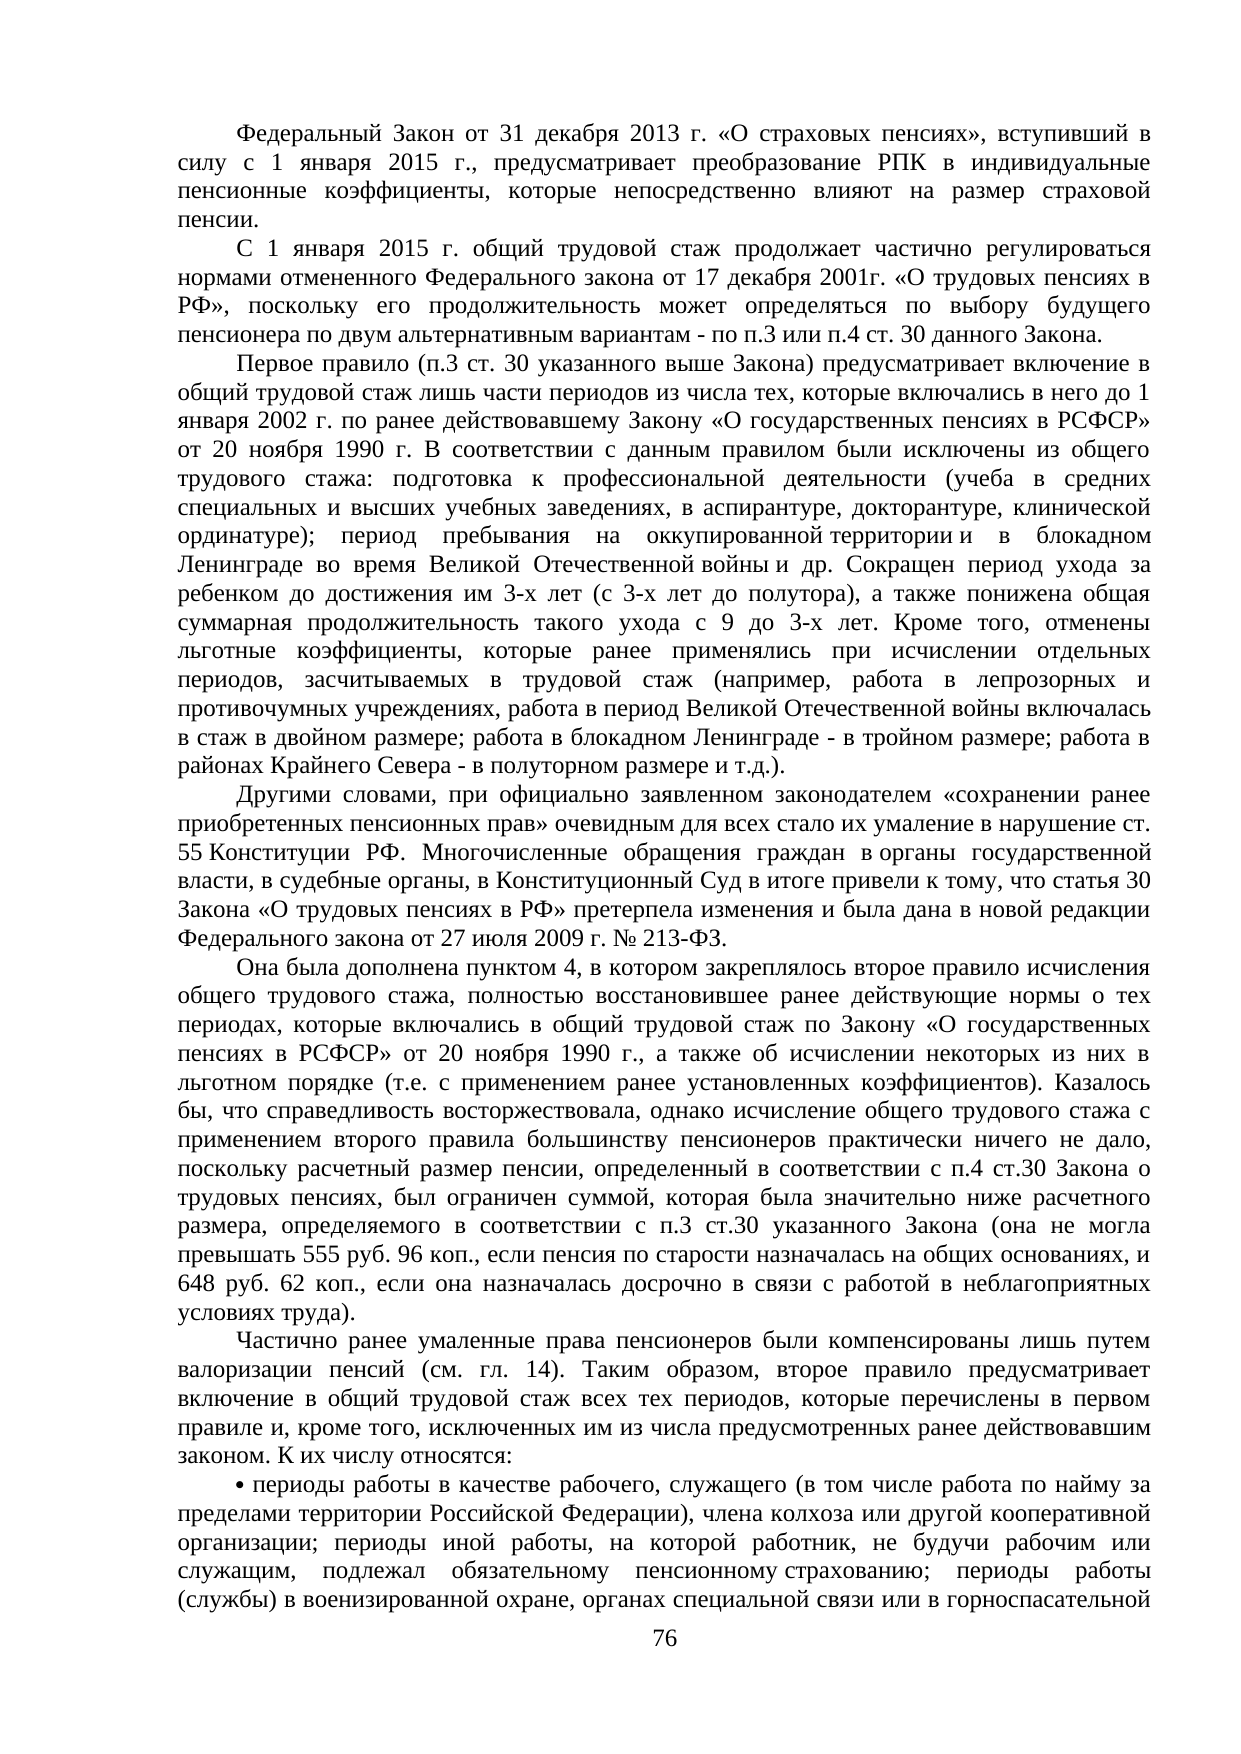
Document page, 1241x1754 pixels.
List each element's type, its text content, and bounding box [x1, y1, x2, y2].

text Другими словами, при официально заявленном законодателем «сохранении ранее приобретенных пенсионных прав» очевидным для всех стало их умаление в нарушение ст. 55 Конституции РФ. Многочисленные обращения граждан в органы государственной власти, в судебные органы, в Конституционный Суд в итоге привели к тому, что статья 30 Закона «О трудовых пенсиях в РФ» претерпела изменения и была дана в новой редакции Федерального закона от 27 июля 2009 г. № 213-ФЗ. [177, 779, 1152, 952]
text С 1 января 2015 г. общий трудовой стаж продолжает частично регулироваться нормами отмененного Федерального закона от 17 декабря 2001г. «О трудовых пенсиях в РФ», поскольку его продолжительность может определяться по выбору будущего пенсионера по двум альтернативным вариантам - по п.3 или п.4 ст. 30 данного Закона. [177, 233, 1152, 348]
text Частично ранее умаленные права пенсионеров были компенсированы лишь путем валоризации пенсий (см. гл. 14). Таким образом, второе правило предусматривает включение в общий трудовой стаж всех тех периодов, которые перечислены в первом правиле и, кроме того, исключенных им из числа предусмотренных ранее действовавшим законом. К их числу относятся: [177, 1326, 1152, 1469]
text Она была дополнена пунктом 4, в котором закреплялось второе правило исчисления общего трудового стажа, полностью восстановившее ранее действующие нормы о тех периодах, которые включались в общий трудовой стаж по Закону «О государственных пенсиях в РСФСР» от 20 ноября 1990 г., а также об исчислении некоторых из них в льготном порядке (т.е. с применением ранее установленных коэффициентов). Казалось бы, что справедливость восторжествовала, однако исчисление общего трудового стажа с применением второго правила большинству пенсионеров практически ничего не дало, поскольку расчетный размер пенсии, определенный в соответствии с п.4 ст.30 Закона о трудовых пенсиях, был ограничен суммой, которая была значительно ниже расчетного размера, определяемого в соответствии с п.3 ст.30 указанного Закона (она не могла превышать 555 руб. 96 коп., если пенсия по старости назначалась на общих основаниях, и 648 руб. 62 коп., если она назначалась досрочно в связи с работой в неблагоприятных условиях труда). [177, 952, 1152, 1326]
text Федеральный Закон от 31 декабря 2013 г. «О страховых пенсиях», вступивший в силу с 1 января 2015 г., предусматривает преобразование РПК в индивидуальные пенсионные коэффициенты, которые непосредственно влияют на размер страховой пенсии. [177, 118, 1152, 233]
text Первое правило (п.3 ст. 30 указанного выше Закона) предусматривает включение в общий трудовой стаж лишь части периодов из числа тех, которые включались в него до 1 января 2002 г. по ранее действовавшему Закону «О государственных пенсиях в РСФСР» от 20 ноября 1990 г. В соответствии с данным правилом были исключены из общего трудового стажа: подготовка к профессиональной деятельности (учеба в средних специальных и высших учебных заведениях, в аспирантуре, докторантуре, клинической ординатуре); период пребывания на оккупированной территории и в блокадном Ленинграде во время Великой Отечественной войны и др. Сокращен период ухода за ребенком до достижения им 3-х лет (с 3-х лет до полутора), а также понижена общая суммарная продолжительность такого ухода с 9 до 3-х лет. Кроме того, отменены льготные коэффициенты, которые ранее применялись при исчислении отдельных периодов, засчитываемых в трудовой стаж (например, работа в лепрозорных и противочумных учреждениях, работа в период Великой Отечественной войны включалась в стаж в двойном размере; работа в блокадном Ленинграде - в тройном размере; работа в районах Крайнего Севера - в полуторном размере и т.д.). [177, 348, 1152, 779]
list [177, 1469, 1152, 1613]
